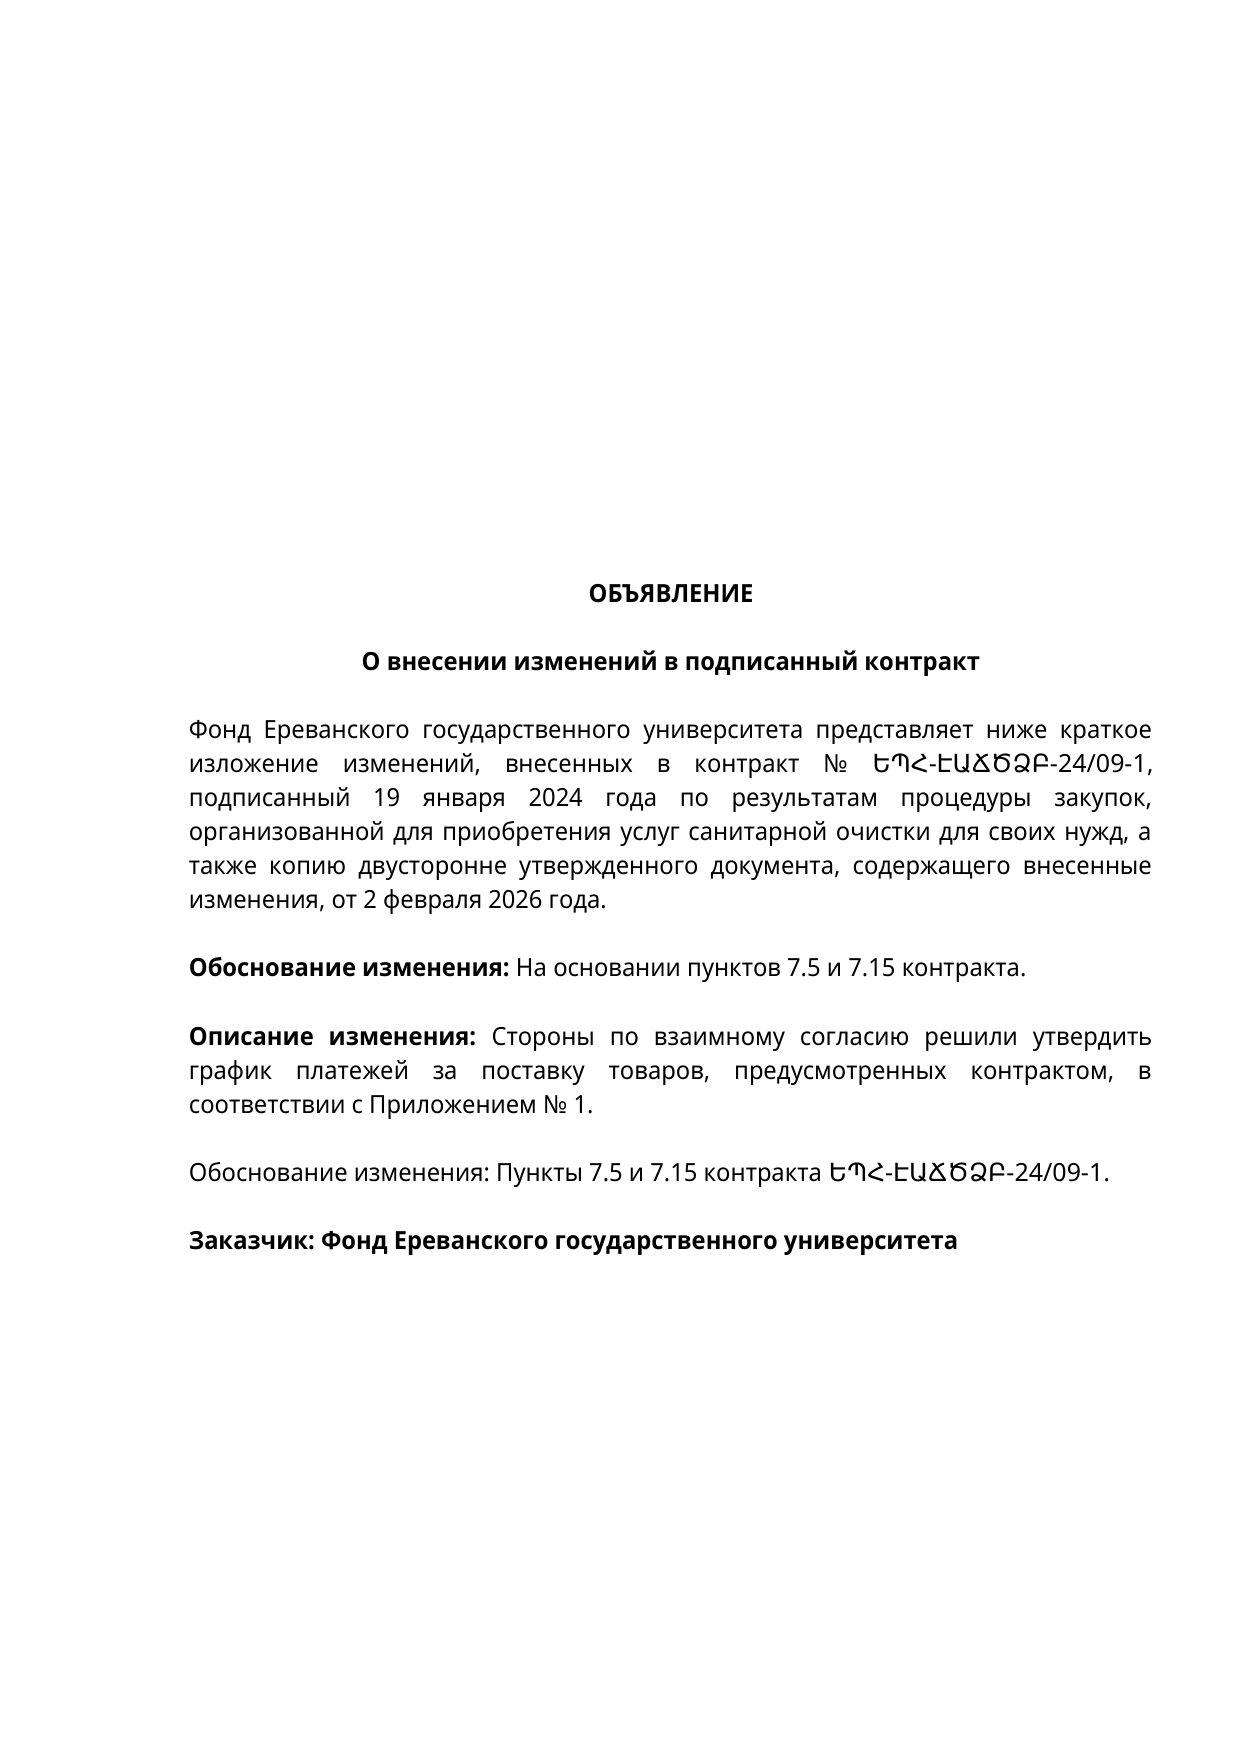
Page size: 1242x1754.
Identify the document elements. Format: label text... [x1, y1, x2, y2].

text О внесении изменений в подписанный контракт [189, 643, 1153, 678]
text Обоснование изменения: На основании пунктов 7.5 и 7.15 контракта. [189, 950, 1153, 984]
text ОБЪЯВЛЕНИЕ [189, 575, 1153, 609]
text Обоснование изменения: Пункты 7.5 и 7.15 контракта ԵՊՀ-ԷԱՃԾՁԲ-24/09-1. [189, 1154, 1153, 1188]
text Фонд Ереванского государственного университета представляет ниже краткое изложение изменений, внесенных в контракт № ԵՊՀ-ԷԱՃԾՁԲ-24/09-1, подписанный 19 января 2024 года по результатам процедуры закупок, организованной для приобретения услуг санитарной очистки для своих нужд, а также копию двусторонне утвержденного документа, содержащего внесенные изменения, от 2 февраля 2026 года. [189, 712, 1153, 916]
text Заказчик: Фонд Ереванского государственного университета [189, 1223, 1153, 1257]
text Описание изменения: Стороны по взаимному согласию решили утвердить график платежей за поставку товаров, предусмотренных контрактом, в соответствии с Приложением № 1. [189, 1018, 1153, 1120]
